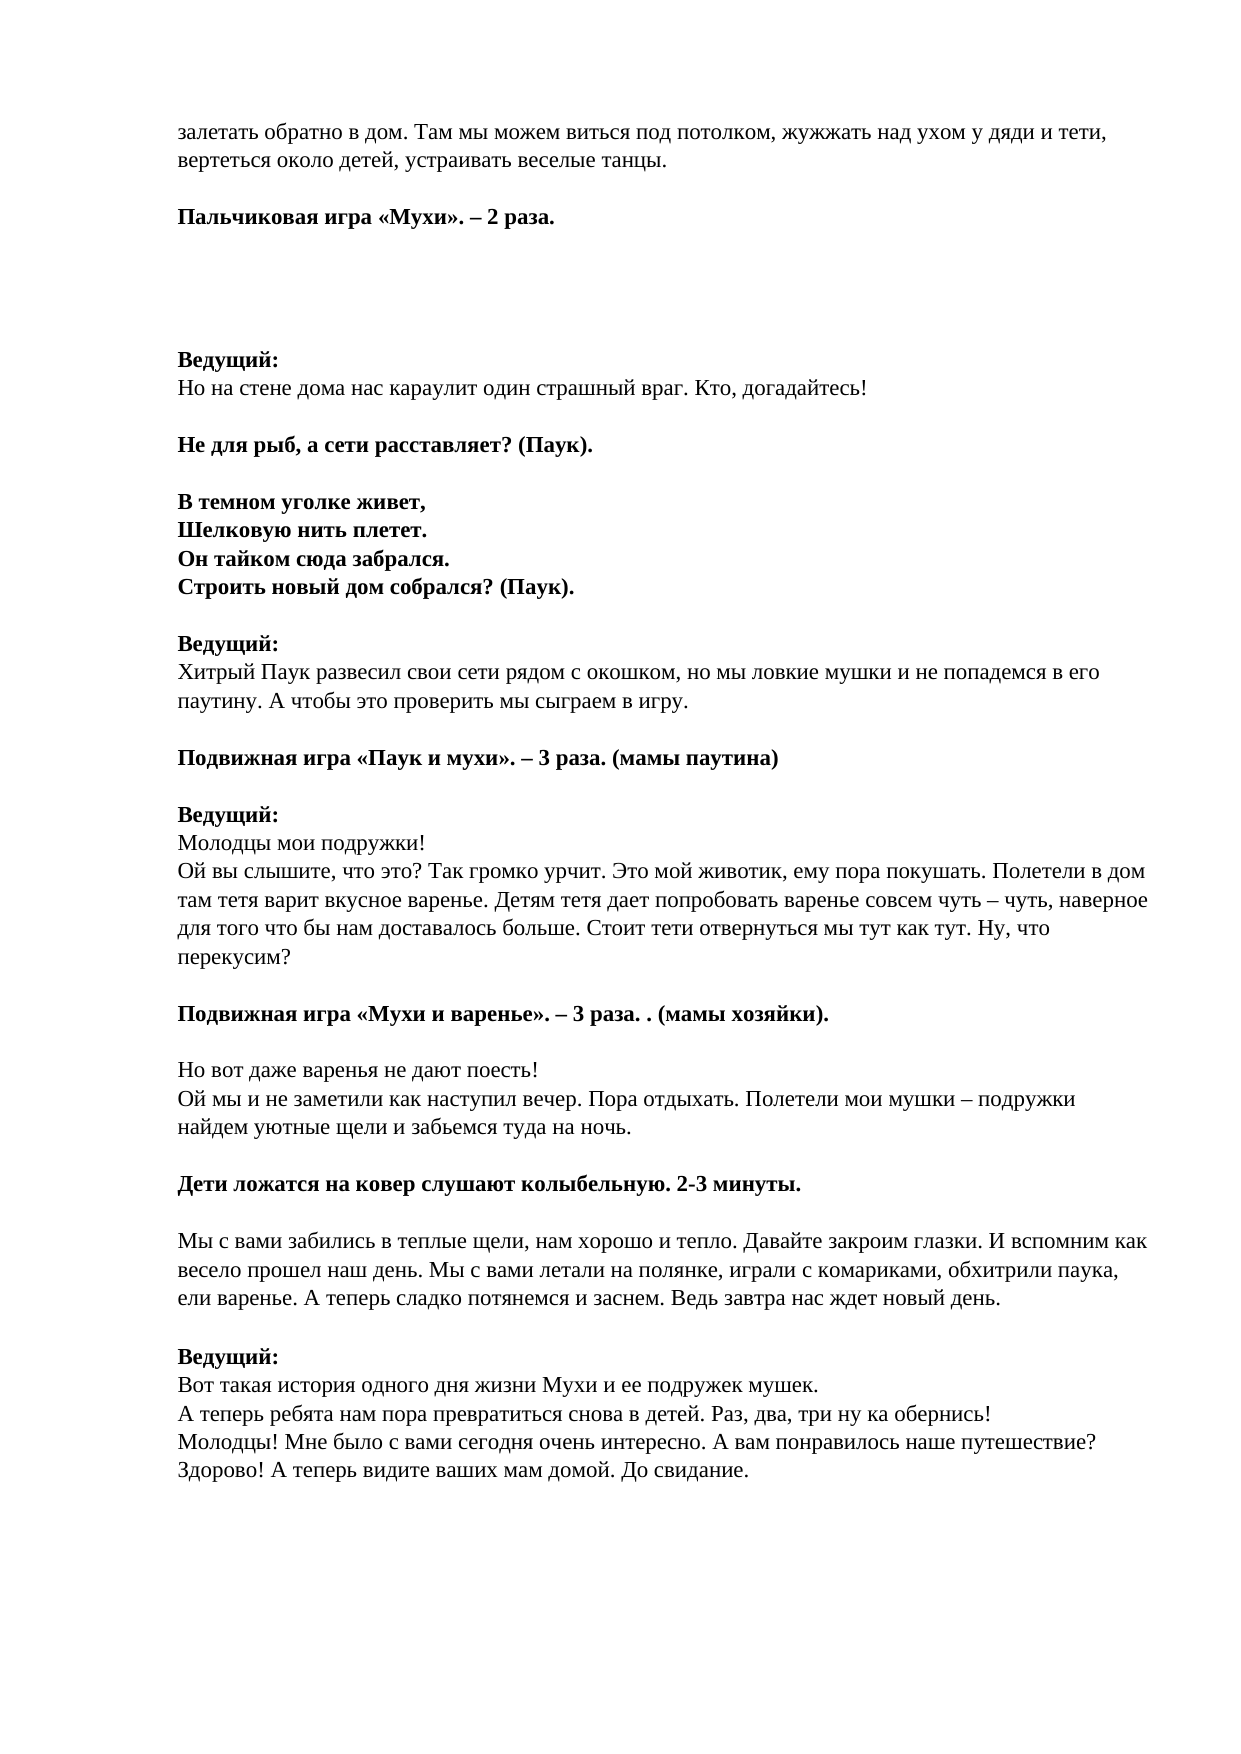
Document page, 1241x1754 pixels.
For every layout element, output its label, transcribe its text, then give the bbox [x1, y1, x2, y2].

text Но вот даже варенья не дают поесть! [177, 1057, 1152, 1083]
text Молодцы! Мне было с вами сегодня очень интересно. А вам понравилось наше путешествие? [177, 1428, 1152, 1454]
text Дети ложатся на ковер слушают колыбельную. 2-3 минуты. [177, 1170, 1152, 1197]
text Но на стене дома нас караулит один страшный враг. Кто, догадайтесь! [177, 374, 1152, 400]
text Вот такая история одного дня жизни Мухи и ее подружек мушек. [177, 1371, 1152, 1397]
text Молодцы мои подружки! [177, 829, 1152, 855]
text Хитрый Паук развесил свои сети рядом с окошком, но мы ловкие мушки и не попадемся в его паутину. А чтобы это проверить мы сыграем в игру. [177, 658, 1152, 713]
text Ведущий: [177, 346, 1152, 372]
text Ой вы слышите, что это? Так громко урчит. Это мой животик, ему пора покушать. Полетели в дом там тетя варит вкусное варенье. Детям тетя дает попробовать варенье совсем чуть – чуть, наверное для того что бы нам доставалось больше. Стоит тети отвернуться мы тут как тут. Ну, что перекусим? [177, 857, 1152, 969]
text Шелковую нить плетет. [177, 516, 1152, 543]
text Строить новый дом собрался? (Паук). [177, 573, 1152, 599]
text Ой мы и не заметили как наступил вечер. Пора отдыхать. Полетели мои мушки – подружки найдем уютные щели и забьемся туда на ночь. [177, 1085, 1152, 1140]
text Ведущий: [177, 1343, 1152, 1369]
text Ведущий: [177, 630, 1152, 656]
text Подвижная игра «Паук и мухи». – 3 раза. (мамы паутина) [177, 744, 1152, 770]
text Он тайком сюда забрался. [177, 545, 1152, 571]
text Не для рыб, а сети расставляет? (Паук). [177, 431, 1152, 457]
text Ведущий: [177, 801, 1152, 827]
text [177, 118, 1152, 173]
text Мы с вами забились в теплые щели, нам хорошо и тепло. Давайте закроим глазки. И вспомним как весело прошел наш день. Мы с вами летали на полянке, играли с комариками, обхитрили паука, ели варенье. А теперь сладко потянемся и заснем. Ведь завтра нас ждет новый день. [177, 1227, 1152, 1310]
text Подвижная игра «Мухи и варенье». – 3 раза. . (мамы хозяйки). [177, 1000, 1152, 1026]
text А теперь ребята нам пора превратиться снова в детей. Раз, два, три ну ка обернись! [177, 1399, 1152, 1426]
text Пальчиковая игра «Мухи». – 2 раза. [177, 203, 1152, 230]
text Здорово! А теперь видите ваших мам домой. До свидание. [177, 1456, 1152, 1483]
text В темном уголке живет, [177, 488, 1152, 514]
